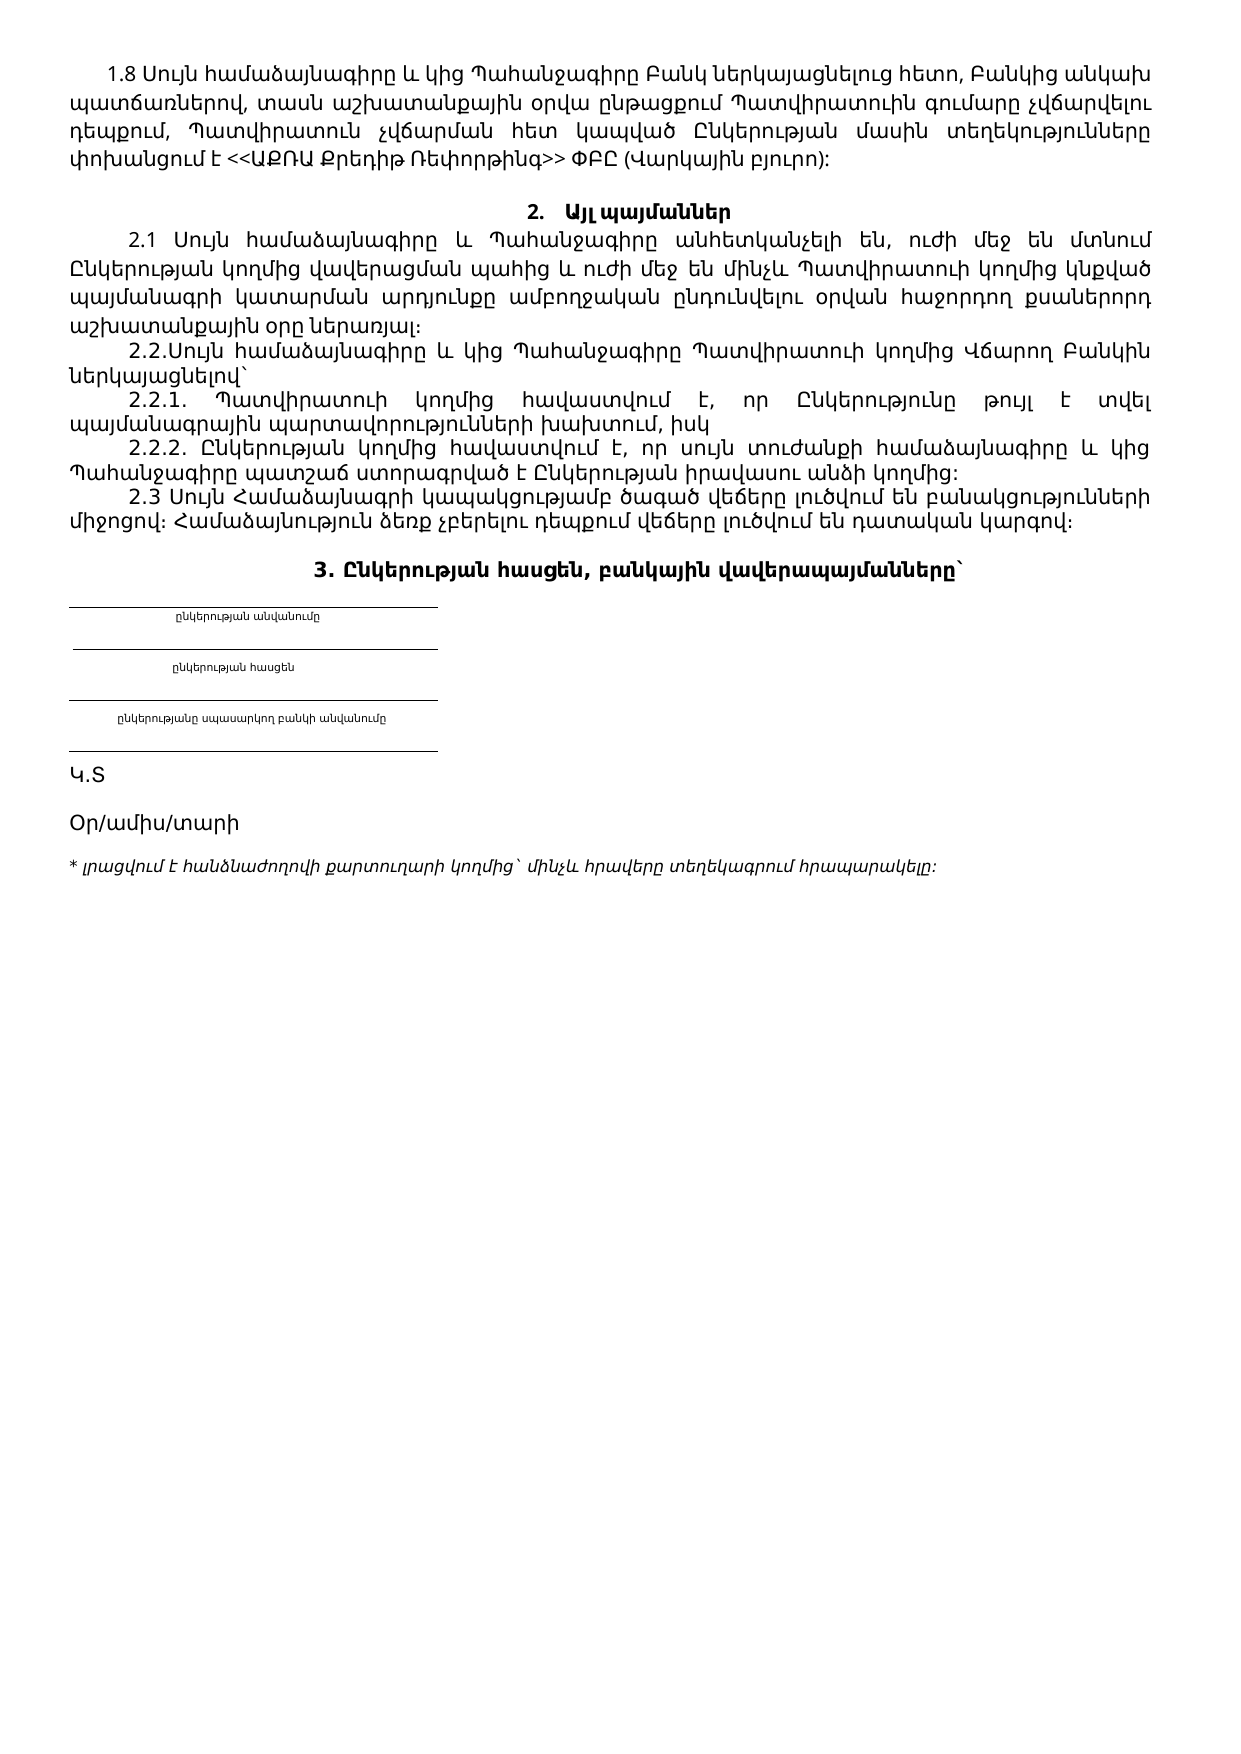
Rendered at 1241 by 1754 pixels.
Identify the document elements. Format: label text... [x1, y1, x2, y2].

text 3. Ընկերության հասցեն, բանկային վավերապայմանները` [69, 558, 1152, 582]
text 2.3 Սույն Համաձայնագրի կապակցությամբ ծագած վեճերը լուծվում են բանակցությունների միջոցով։ Համաձայնություն ձեռք չբերելու դեպքում վեճերը լուծվում են դատական կարգով։ [69, 485, 1152, 533]
text Օր/ամիս/տարի [69, 811, 1152, 836]
text 2.1 Սույն համաձայնագիրը և Պահանջագիրը անհետկանչելի են, ուժի մեջ են մտնում Ընկերության կողմից վավերացման պահից և ուժի մեջ են մինչև Պատվիրատուի կողմից կնքված պայմանագրի կատարման արդյունքը ամբողջական ընդունվելու օրվան հաջորդող քսաներորդ աշխատանքային օրը ներառյալ։ [69, 226, 1152, 339]
text 2.2.2. Ընկերության կողմից հավաստվում է, որ սույն տուժանքի համաձայնագիրը և կից Պահանջագիրը պատշաճ ստորագրված է Ընկերության իրավասու անձի կողմից: [69, 436, 1152, 485]
text 2.2.1. Պատվիրատուի կողմից հավաստվում է, որ Ընկերությունը թույլ է տվել պայմանագրային պարտավորությունների խախտում, իսկ [69, 388, 1152, 436]
text Կ.Տ [69, 763, 1152, 787]
text 1.8 Սույն համաձայնագիրը և կից Պահանջագիրը Բանկ ներկայացնելուց հետո, Բանկից անկախ պատճառներով, տասն աշխատանքային օրվա ընթացքում Պատվիրատուին գումարը չվճարվելու դեպքում, Պատվիրատուն չվճարման հետ կապված Ընկերության մասին տեղեկությունները փոխանցում է <<ԱՔՌԱ Քրեդիթ Ռեփորթինգ>> ՓԲԸ (Վարկային բյուրո): [69, 59, 1152, 173]
text * լրացվում է հանձնաժողովի քարտուղարի կողմից` մինչև հրավերը տեղեկագրում հրապարակելը: [69, 857, 1152, 877]
text ընկերության անվանումը [69, 611, 1152, 633]
list Այլ պայմաններ [107, 197, 1152, 226]
text 2.2.Սույն համաձայնագիրը և կից Պահանջագիրը Պատվիրատուի կողմից Վճարող Բանկին ներկայացնելով` [69, 339, 1152, 388]
text ընկերությանը սպասարկող բանկի անվանումը [69, 712, 1152, 734]
text ընկերության հասցեն [69, 661, 1152, 683]
